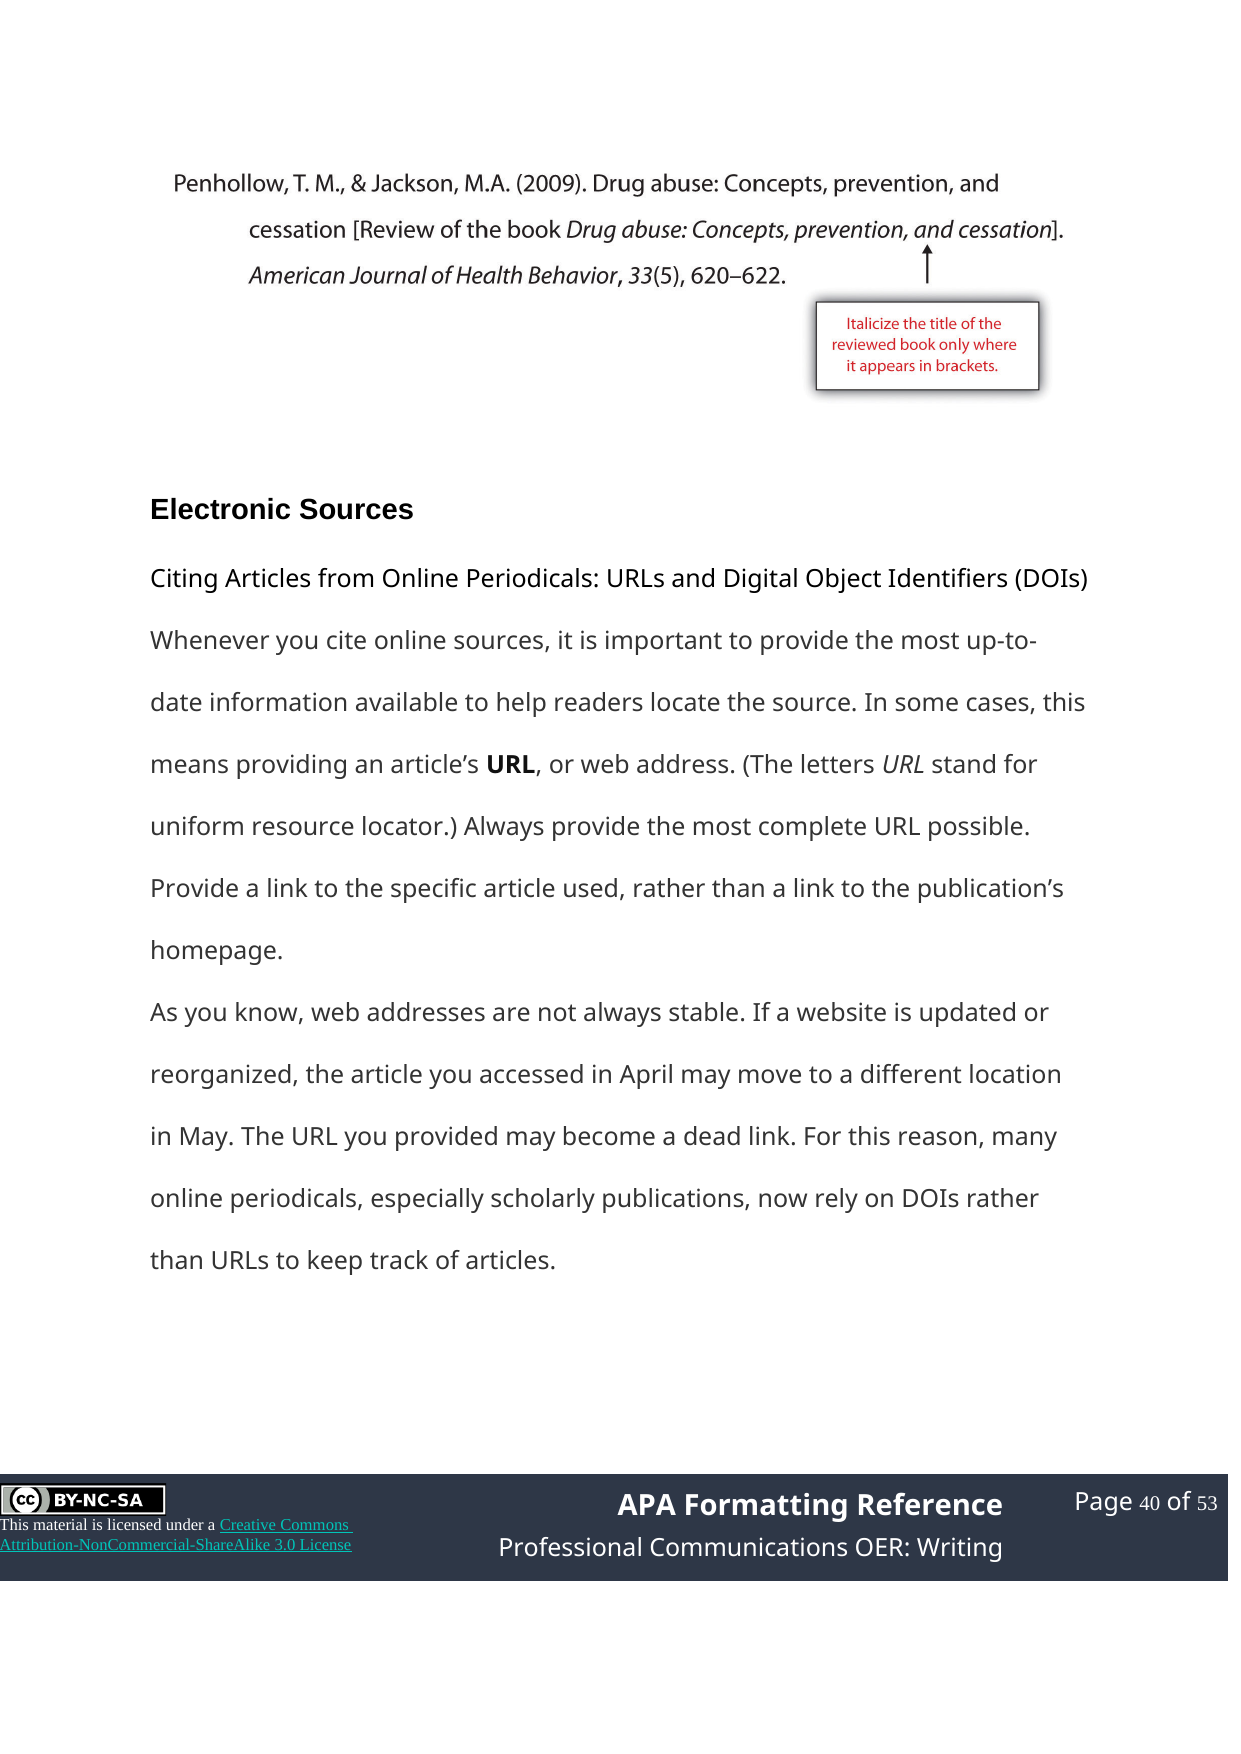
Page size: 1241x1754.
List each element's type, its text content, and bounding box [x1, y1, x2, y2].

text Citing Articles from Online Periodicals: URLs and Digital Object Identifiers (DOIs) [150, 561, 1090, 595]
subtitle Electronic Sources [150, 492, 1090, 525]
text Whenever you cite online sources, it is important to provide the most up-to-date information available to help readers locate the source. In some cases, this means providing an article’s URL, or web address. (The letters URL stand for uniform resource locator.) Always provide the most complete URL possible. Provide a link to the specific article used, rather than a link to the publication’s homepage. [150, 623, 1090, 967]
picture [150, 150, 1091, 421]
text As you know, web addresses are not always stable. If a website is updated or reorganized, the article you accessed in April may move to a different location in May. The URL you provided may become a dead link. For this reason, many online periodicals, especially scholarly publications, now rely on DOIs rather than URLs to keep track of articles. [150, 995, 1090, 1277]
picture [0, 1483, 167, 1516]
